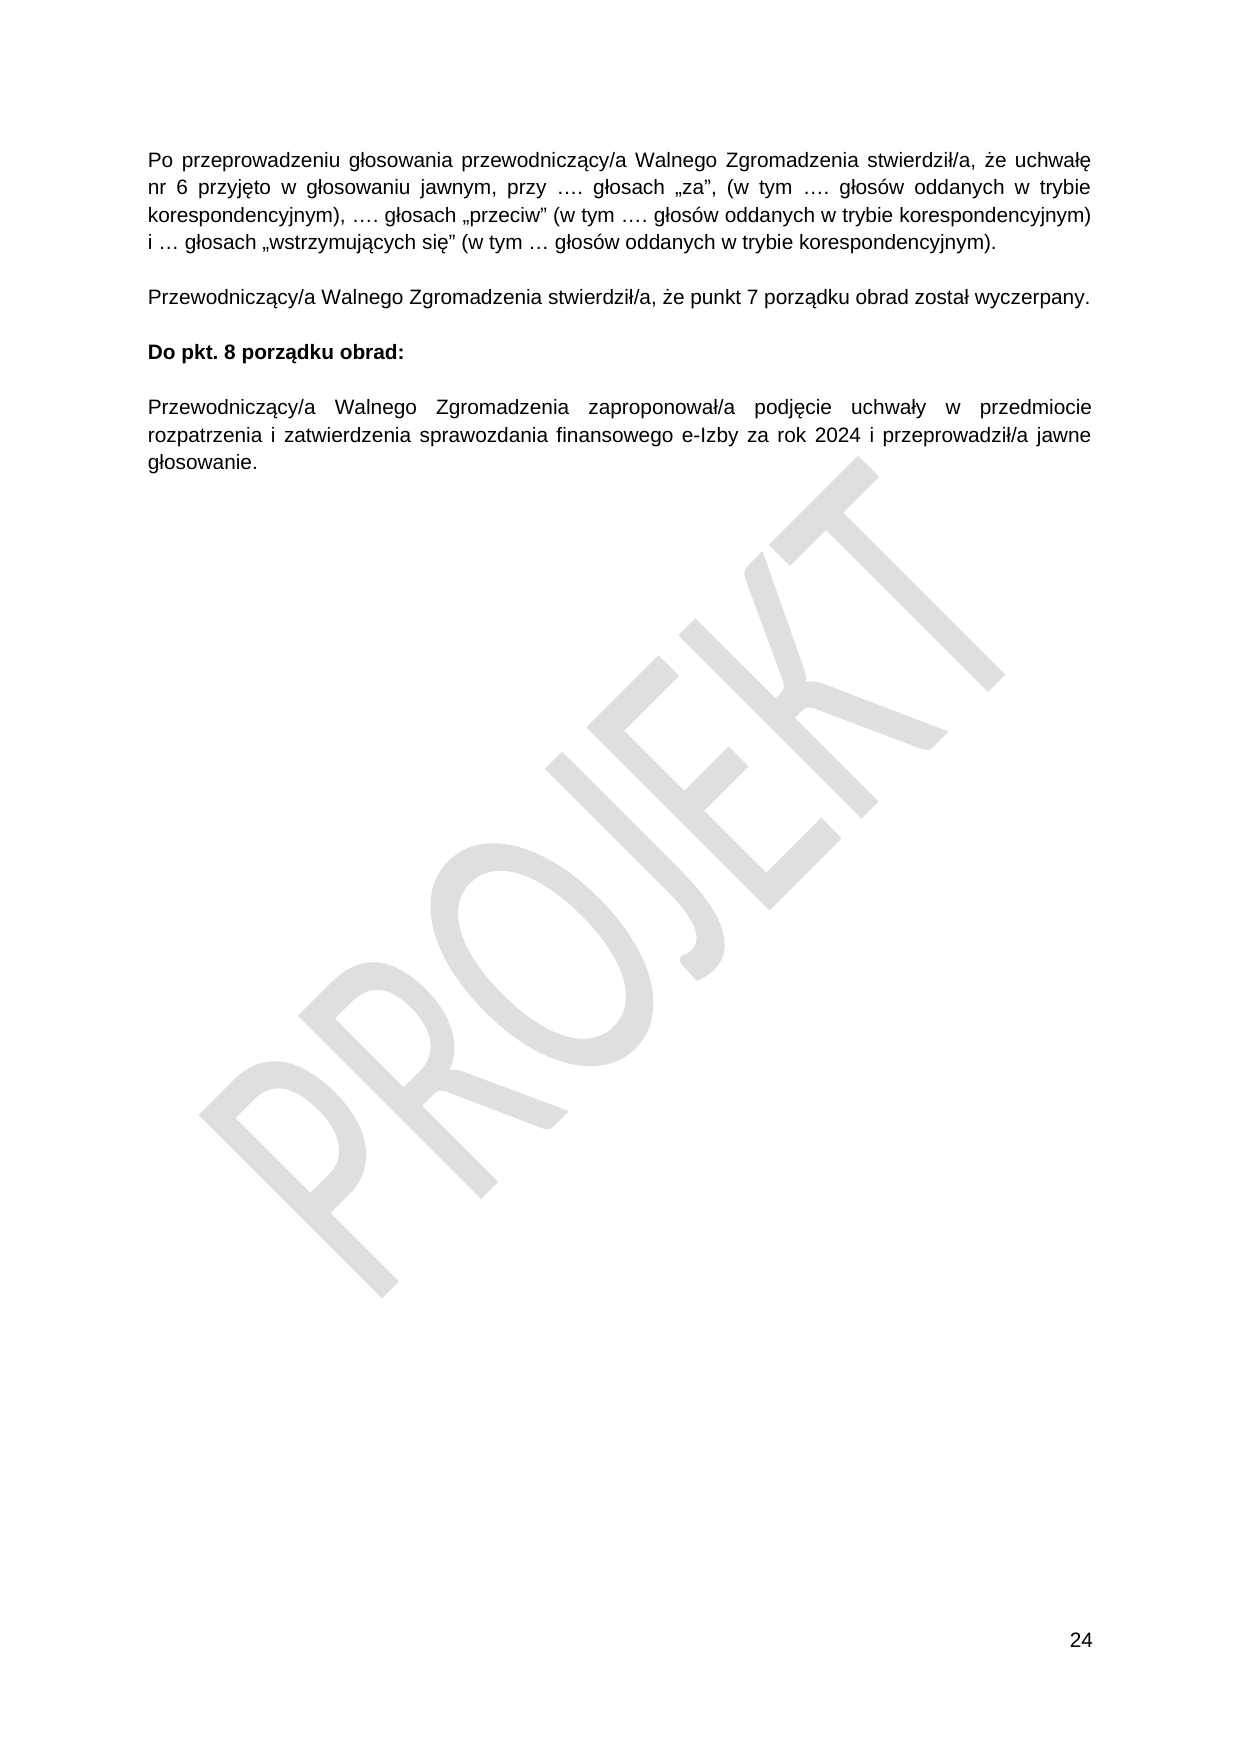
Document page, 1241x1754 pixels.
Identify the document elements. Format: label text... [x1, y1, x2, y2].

text Przewodniczący/a Walnego Zgromadzenia zaproponował/a podjęcie uchwały w przedmiocie rozpatrzenia i zatwierdzenia sprawozdania finansowego e-Izby za rok 2024 i przeprowadził/a jawne głosowanie. [148, 395, 1093, 474]
text Po przeprowadzeniu głosowania przewodniczący/a Walnego Zgromadzenia stwierdził/a, że uchwałę nr 6 przyjęto w głosowaniu jawnym, przy …. głosach „za”, (w tym …. głosów oddanych w trybie korespondencyjnym), …. głosach „przeciw” (w tym …. głosów oddanych w trybie korespondencyjnym) i … głosach „wstrzymujących się” (w tym … głosów oddanych w trybie korespondencyjnym). [148, 148, 1093, 254]
text Do pkt. 8 porządku obrad: [148, 340, 1093, 364]
text Przewodniczący/a Walnego Zgromadzenia stwierdził/a, że punkt 7 porządku obrad został wyczerpany. [148, 285, 1093, 309]
